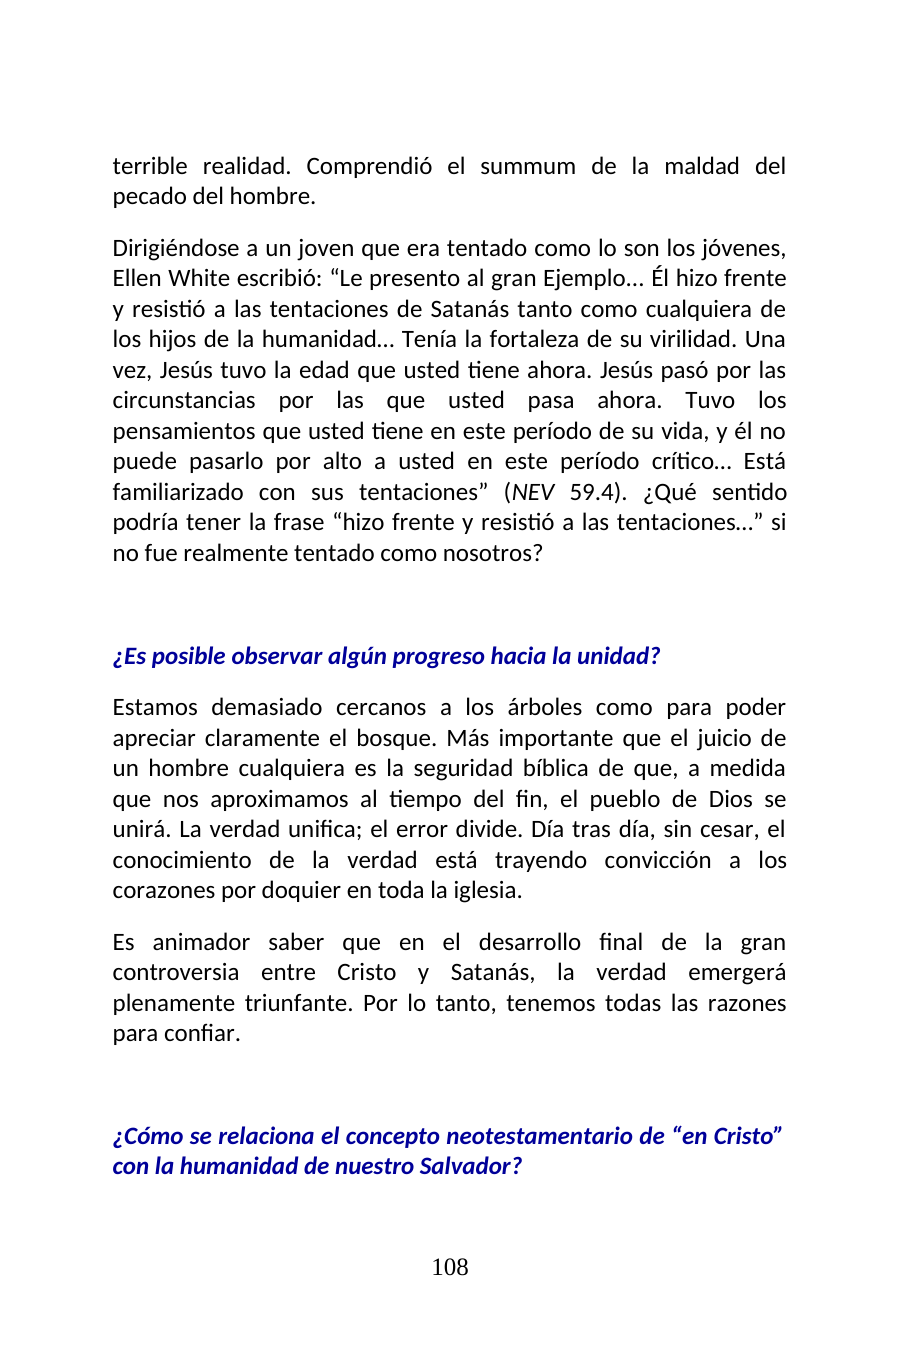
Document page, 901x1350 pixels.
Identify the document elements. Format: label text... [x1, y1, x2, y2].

text ¿Cómo se relaciona el concepto neotestamentario de “en Cristo” con la humanidad de nuestro Salvador? [112, 1120, 788, 1181]
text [112, 150, 788, 211]
text Es animador saber que en el desarrollo final de la gran controversia entre Cristo y Satanás, la verdad emergerá plenamente triunfante. Por lo tanto, tenemos todas las razones para confiar. [112, 926, 788, 1048]
text Dirigiéndose a un joven que era tentado como lo son los jóvenes, Ellen White escribió: “Le presento al gran Ejemplo... Él hizo frente y resistió a las tentaciones de Satanás tanto como cualquiera de los hijos de la humanidad… Tenía la fortaleza de su virilidad. Una vez, Jesús tuvo la edad que usted tiene ahora. Jesús pasó por las circunstancias por las que usted pasa ahora. Tuvo los pensamientos que usted tiene en este período de su vida, y él no puede pasarlo por alto a usted en este período crítico… Está familiarizado con sus tentaciones” (NEV 59.4). ¿Qué sentido podría tener la frase “hizo frente y resistió a las tentaciones…” si no fue realmente tentado como nosotros? [112, 232, 788, 568]
text ¿Es posible observar algún progreso hacia la unidad? [112, 640, 788, 670]
text Estamos demasiado cercanos a los árboles como para poder apreciar claramente el bosque. Más importante que el juicio de un hombre cualquiera es la seguridad bíblica de que, a medida que nos aproximamos al tiempo del fin, el pueblo de Dios se unirá. La verdad unifica; el error divide. Día tras día, sin cesar, el conocimiento de la verdad está trayendo convicción a los corazones por doquier en toda la iglesia. [112, 691, 788, 905]
